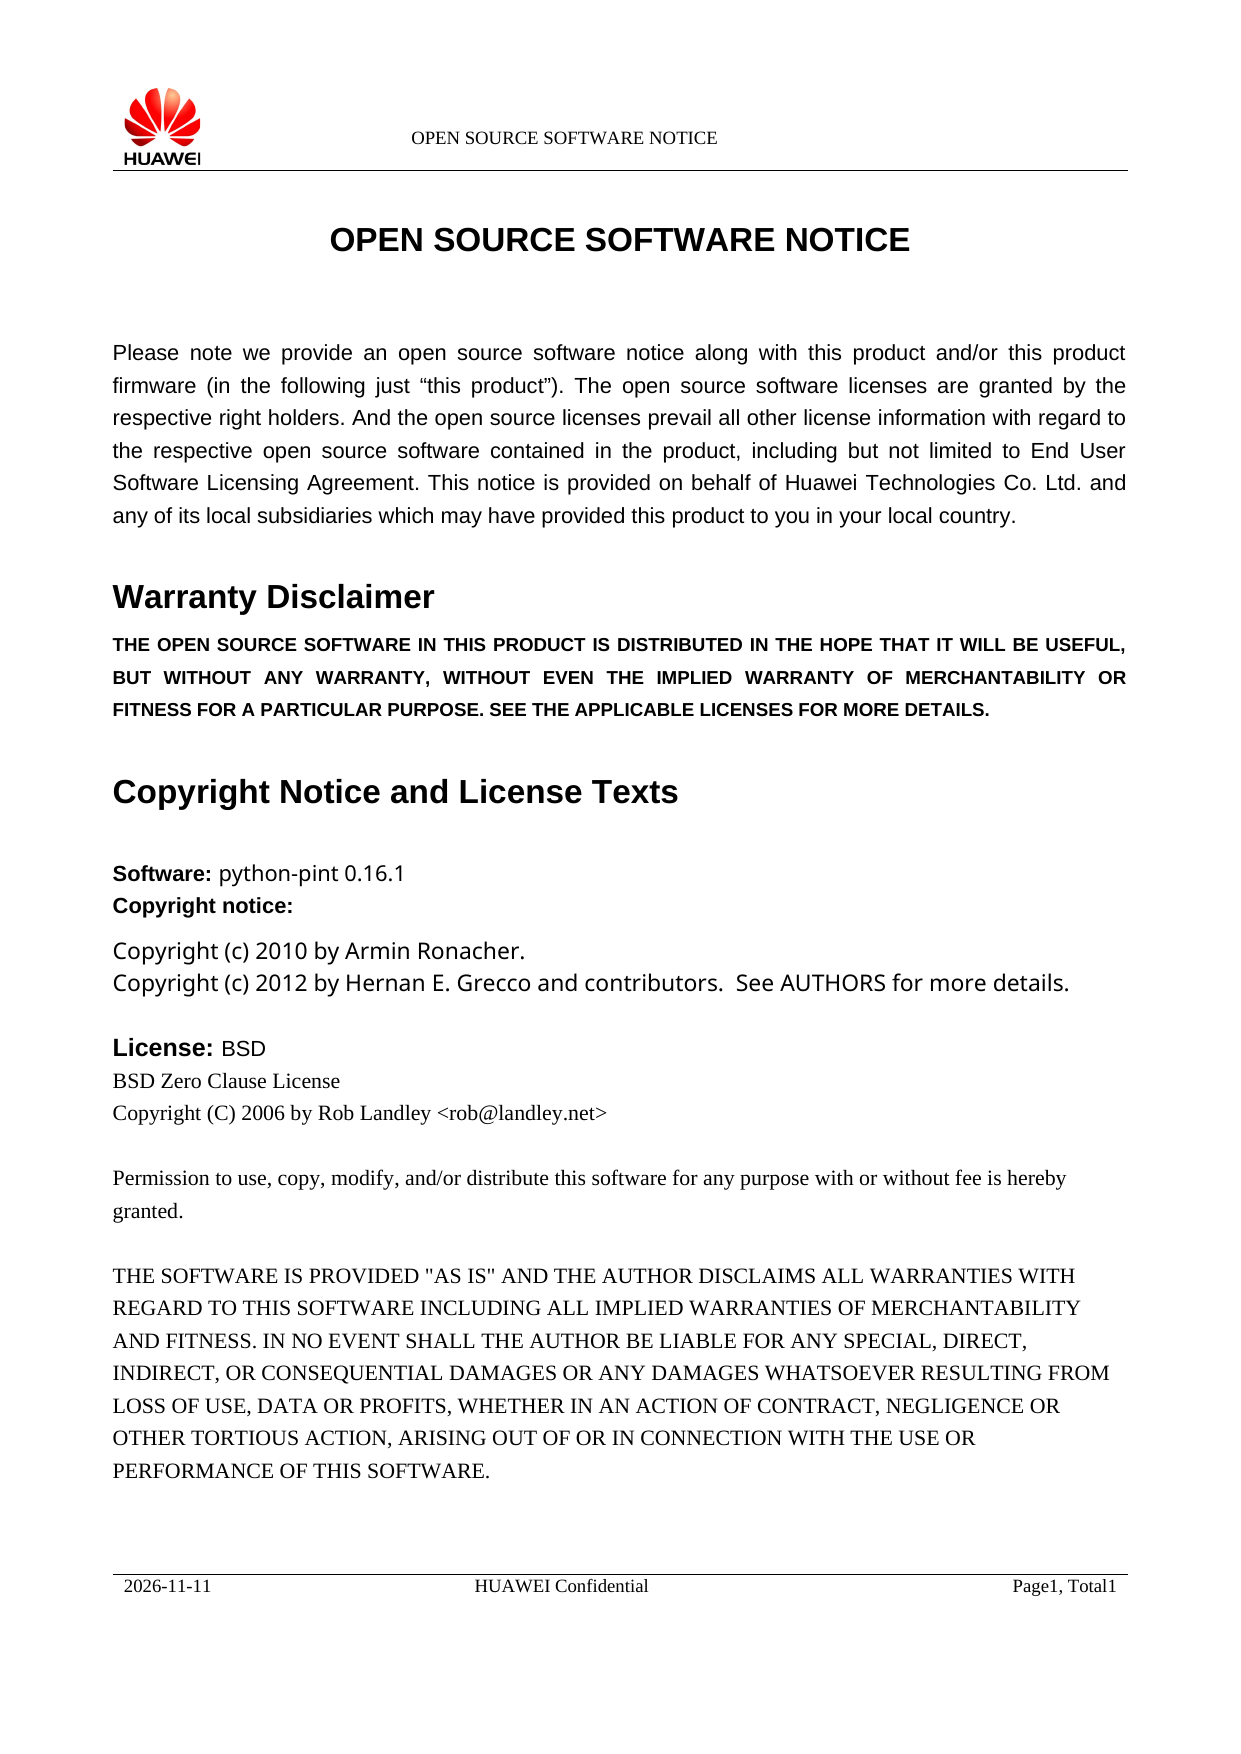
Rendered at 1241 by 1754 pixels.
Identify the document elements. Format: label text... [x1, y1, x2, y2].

text OPEN SOURCE SOFTWARE NOTICE [112, 206, 1128, 271]
text Copyright (c) 2010 by Armin Ronacher. Copyright (c) 2012 by Hernan E. Grecco and contributors. See AUTHORS for more details. [112, 934, 1128, 1031]
text BSD Zero Clause License Copyright (C) 2006 by Rob Landley <rob@landley.net> Permission to use, copy, modify, and/or distribute this software for any purpose with or without fee is hereby granted. THE SOFTWARE IS PROVIDED "AS IS" AND THE AUTHOR DISCLAIMS ALL WARRANTIES WITH REGARD TO THIS SOFTWARE INCLUDING ALL IMPLIED WARRANTIES OF MERCHANTABILITY AND FITNESS. IN NO EVENT SHALL THE AUTHOR BE LIABLE FOR ANY SPECIAL, DIRECT, INDIRECT, OR CONSEQUENTIAL DAMAGES OR ANY DAMAGES WHATSOEVER RESULTING FROM LOSS OF USE, DATA OR PROFITS, WHETHER IN AN ACTION OF CONTRACT, NEGLIGENCE OR OTHER TORTIOUS ACTION, ARISING OUT OF OR IN CONNECTION WITH THE USE OR PERFORMANCE OF THIS SOFTWARE. [112, 1064, 1128, 1486]
picture [124, 88, 201, 165]
title Software: python-pint 0.16.1 [112, 856, 1128, 889]
text Warranty Disclaimer [112, 564, 1128, 629]
text License: BSD [112, 1031, 1128, 1064]
text The open source software in this product is distributed in the hope that it will be useful, but WITHOUT ANY WARRANTY, without even the implied warranty of MERCHANTABILITY or FITNESS FOR A PARTICULAR PURPOSE. See the applicable licenses for more details. [112, 629, 1128, 726]
text Please note we provide an open source software notice along with this product and/or this product firmware (in the following just “this product”). The open source software licenses are granted by the respective right holders. And the open source licenses prevail all other license information with regard to the respective open source software contained in the product, including but not limited to End User Software Licensing Agreement. This notice is provided on behalf of Huawei Technologies Co. Ltd. and any of its local subsidiaries which may have provided this product to you in your local country. [112, 336, 1128, 531]
text Copyright notice: [112, 889, 1128, 921]
text Copyright Notice and License Texts [112, 759, 1128, 824]
